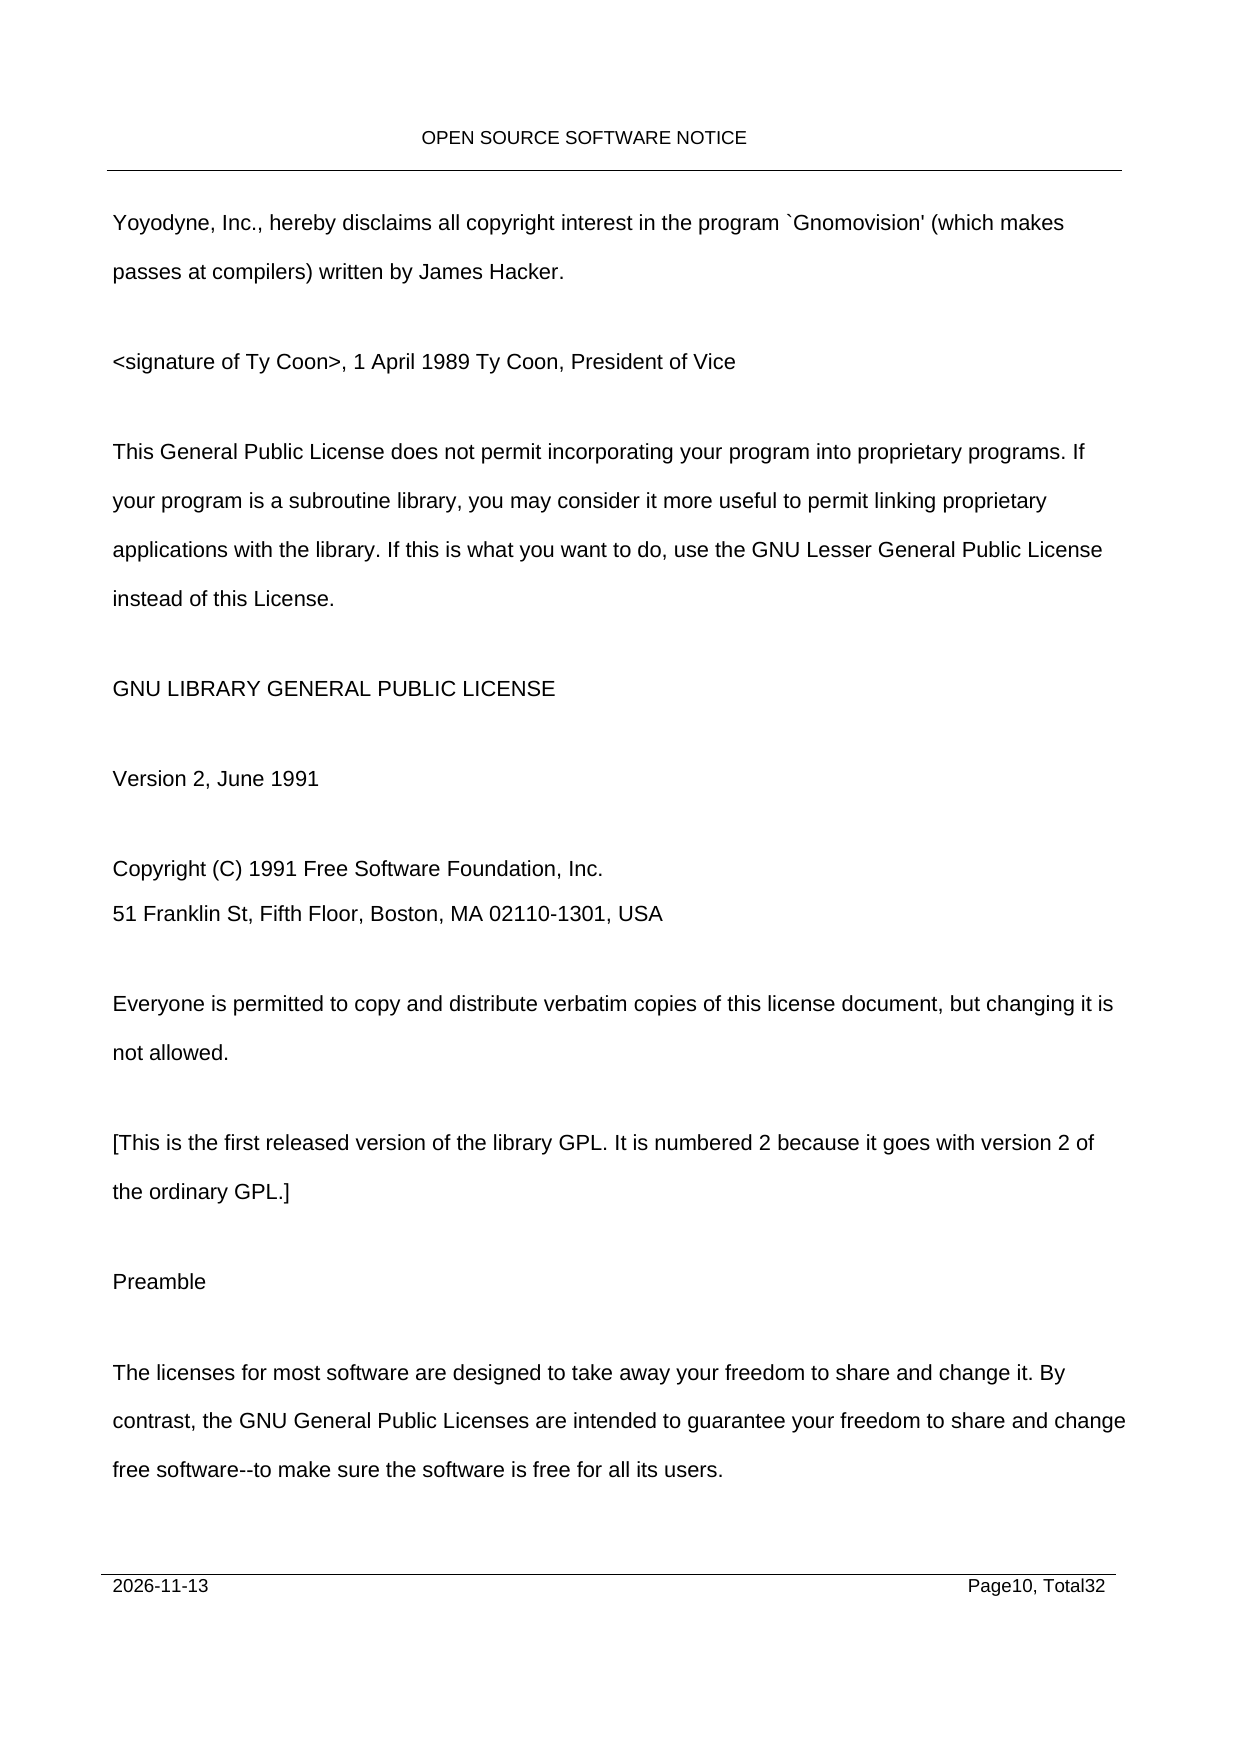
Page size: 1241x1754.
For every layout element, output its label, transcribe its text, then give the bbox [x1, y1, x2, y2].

text Version 2, June 1991 [112, 762, 1128, 795]
text GNU LIBRARY GENERAL PUBLIC LICENSE [112, 672, 1128, 704]
text Yoyodyne, Inc., hereby disclaims all copyright interest in the program `Gnomovision' (which makes passes at compilers) written by James Hacker. [112, 206, 1128, 288]
text Copyright (C) 1991 Free Software Foundation, Inc. [112, 852, 1128, 885]
text 51 Franklin St, Fifth Floor, Boston, MA 02110-1301, USA [112, 897, 1128, 930]
text <signature of Ty Coon>, 1 April 1989 Ty Coon, President of Vice [112, 345, 1128, 378]
text Preamble [112, 1266, 1128, 1298]
text This General Public License does not permit incorporating your program into proprietary programs. If your program is a subroutine library, you may consider it more useful to permit linking proprietary applications with the library. If this is what you want to do, use the GNU Lesser General Public License instead of this License. [112, 436, 1128, 614]
text Everyone is permitted to copy and distribute verbatim copies of this license document, but changing it is not allowed. [112, 988, 1128, 1069]
text The licenses for most software are designed to take away your freedom to share and change it. By contrast, the GNU General Public Licenses are intended to guarantee your freedom to share and change free software--to make sure the software is free for all its users. [112, 1356, 1128, 1486]
text [This is the first released version of the library GPL. It is numbered 2 because it goes with version 2 of the ordinary GPL.] [112, 1127, 1128, 1208]
